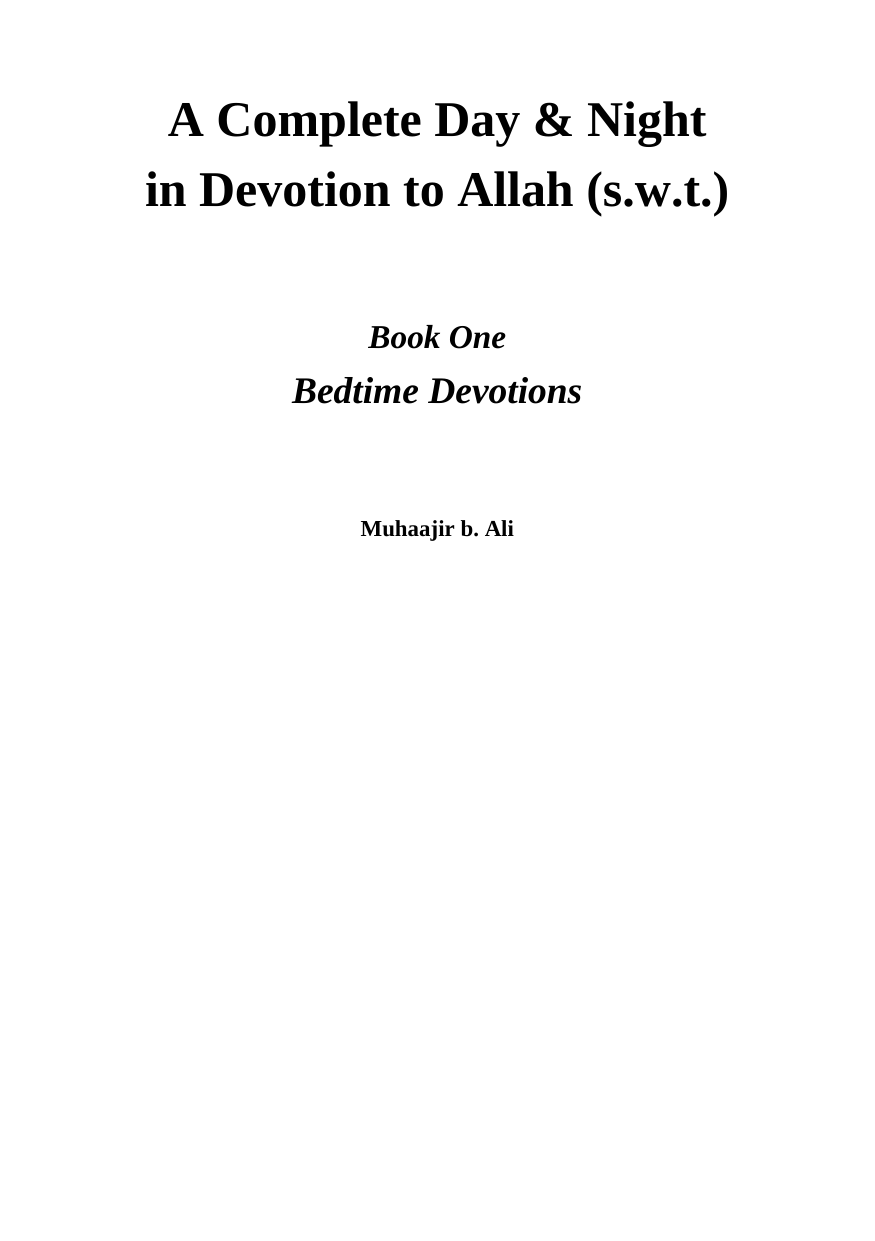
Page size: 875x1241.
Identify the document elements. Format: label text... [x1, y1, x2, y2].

text Book One [90, 317, 784, 356]
text A Complete Day & Night [90, 90, 784, 147]
text in Devotion to Allah (s.w.t.) [90, 160, 784, 217]
text Bedtime Devotions [90, 368, 784, 411]
text Muhaajir b. Ali [90, 511, 784, 543]
